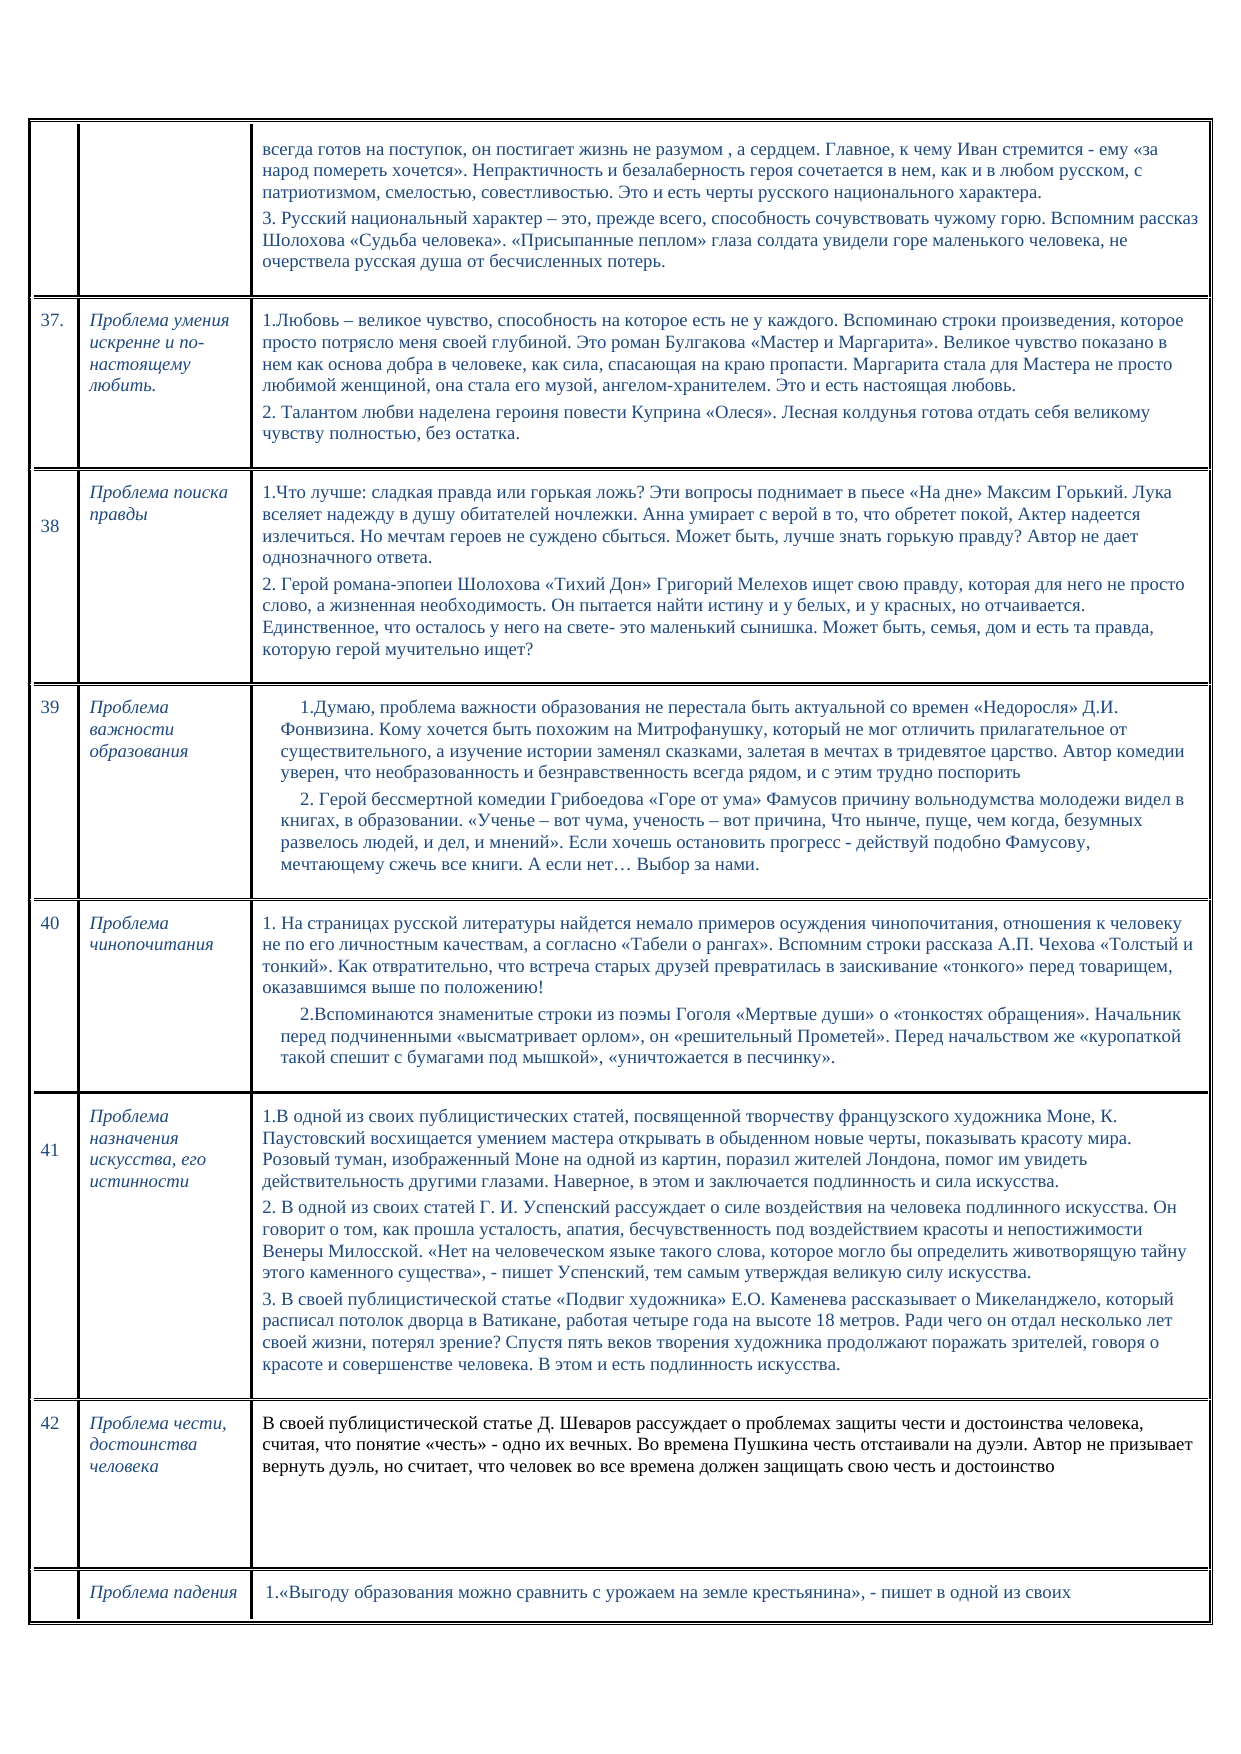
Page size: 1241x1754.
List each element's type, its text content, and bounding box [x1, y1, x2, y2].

table_cell Проблема поиска правды [80, 471, 250, 682]
table_cell Проблема важности образования [80, 686, 250, 897]
table_cell Проблема назначения искусства, его истинности [80, 1094, 250, 1397]
table_cell 43 [31, 1567, 78, 1621]
table_cell 1.Любовь – великое чувство, способность на которое есть не у каждого. Вспоминаю строки произведения, которое просто потрясло меня своей глубиной. Это роман Булгакова «Мастер и Маргарита». Великое чувство показано в нем как основа добра в человеке, как сила, спасающая на краю пропасти. Маргарита стала для Мастера не просто любимой женщиной, она стала его музой, ангелом-хранителем. Это и есть настоящая любовь. 2. Талантом любви наделена героиня повести Куприна «Олеся». Лесная колдунья готова отдать себя великому чувству полностью, без остатка. [253, 295, 1210, 467]
table_cell 1.Думаю, проблема важности образования не перестала быть актуальной со времен «Недоросля» Д.И. Фонвизина. Кому хочется быть похожим на Митрофанушку, который не мог отличить прилагательное от существительного, а изучение истории заменял сказками, залетая в мечтах в тридевятое царство. Автор комедии уверен, что необразованность и безнравственность всегда рядом, и с этим трудно поспорить 2. Герой бессмертной комедии Грибоедова «Горе от ума» Фамусов причину вольнодумства молодежи видел в книгах, в образовании. «Ученье – вот чума, ученость – вот причина, Что нынче, пуще, чем когда, безумных развелось людей, и дел, и мнений». Если хочешь остановить прогресс - действуй подобно Фамусову, мечтающему сжечь все книги. А если нет… Выбор за нами. [253, 682, 1210, 897]
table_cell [251, 122, 1209, 295]
table_cell 40 [31, 898, 77, 1091]
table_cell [251, 1567, 1210, 1621]
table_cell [78, 122, 251, 295]
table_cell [78, 1571, 251, 1621]
table_cell Проблема чести, достоинства человека [80, 1401, 250, 1567]
table_cell 41 [31, 1091, 77, 1397]
table_cell 42 [31, 1398, 77, 1567]
table_cell В своей публицистической статье Д. Шеваров рассуждает о проблемах защиты чести и достоинства человека, считая, что понятие «честь» - одно их вечных. Во времена Пушкина честь отстаивали на дуэли. Автор не призывает вернуть дуэль, но считает, что человек во все времена должен защищать свою честь и достоинство [253, 1398, 1210, 1567]
table_cell 1. На страницах русской литературы найдется немало примеров осуждения чинопочитания, отношения к человеку не по его личностным качествам, а согласно «Табели о рангах». Вспомним строки рассказа А.П. Чехова «Толстый и тонкий». Как отвратительно, что встреча старых друзей превратилась в заискивание «тонкого» перед товарищем, оказавшимся выше по положению! 2.Вспоминаются знаменитые строки из поэмы Гоголя «Мертвые души» о «тонкостях обращения». Начальник перед подчиненными «высматривает орлом», он «решительный Прометей». Перед начальством же «куропаткой такой спешит с бумагами под мышкой», «уничтожается в песчинку». [253, 898, 1210, 1091]
table_cell Проблема умения искренне и по-настоящему любить. [80, 299, 250, 467]
table_cell 38 [31, 467, 77, 682]
table_cell 39 [31, 682, 77, 897]
table_cell 1.Что лучше: сладкая правда или горькая ложь? Эти вопросы поднимает в пьесе «На дне» Максим Горький. Лука вселяет надежду в душу обитателей ночлежки. Анна умирает с верой в то, что обретет покой, Актер надеется излечиться. Но мечтам героев не суждено сбыться. Может быть, лучше знать горькую правду? Автор не дает однозначного ответа. 2. Герой романа-эпопеи Шолохова «Тихий Дон» Григорий Мелехов ищет свою правду, которая для него не просто слово, а жизненная необходимость. Он пытается найти истину и у белых, и у красных, но отчаивается. Единственное, что осталось у него на свете- это маленький сынишка. Может быть, семья, дом и есть та правда, которую герой мучительно ищет? [253, 467, 1210, 682]
table_cell 36 [31, 122, 78, 295]
table_cell 37. [31, 295, 77, 467]
table_cell 1.В одной из своих публицистических статей, посвященной творчеству французского художника Моне, К. Паустовский восхищается умением мастера открывать в обыденном новые черты, показывать красоту мира. Розовый туман, изображенный Моне на одной из картин, поразил жителей Лондона, помог им увидеть действительность другими глазами. Наверное, в этом и заключается подлинность и сила искусства. 2. В одной из своих статей Г. И. Успенский рассуждает о силе воздействия на человека подлинного искусства. Он говорит о том, как прошла усталость, апатия, бесчувственность под воздействием красоты и непостижимости Венеры Милосской. «Нет на человеческом языке такого слова, которое могло бы определить животворящую тайну этого каменного существа», - пишет Успенский, тем самым утверждая великую силу искусства. 3. В своей публицистической статье «Подвиг художника» Е.О. Каменева рассказывает о Микеланджело, который расписал потолок дворца в Ватикане, работая четыре года на высоте . Ради чего он отдал несколько лет своей жизни, потерял зрение? Спустя пять веков творения художника продолжают поражать зрителей, говоря о красоте и совершенстве человека. В этом и есть подлинность искусства. [253, 1091, 1209, 1397]
table_cell Проблема чинопочитания [80, 901, 250, 1091]
